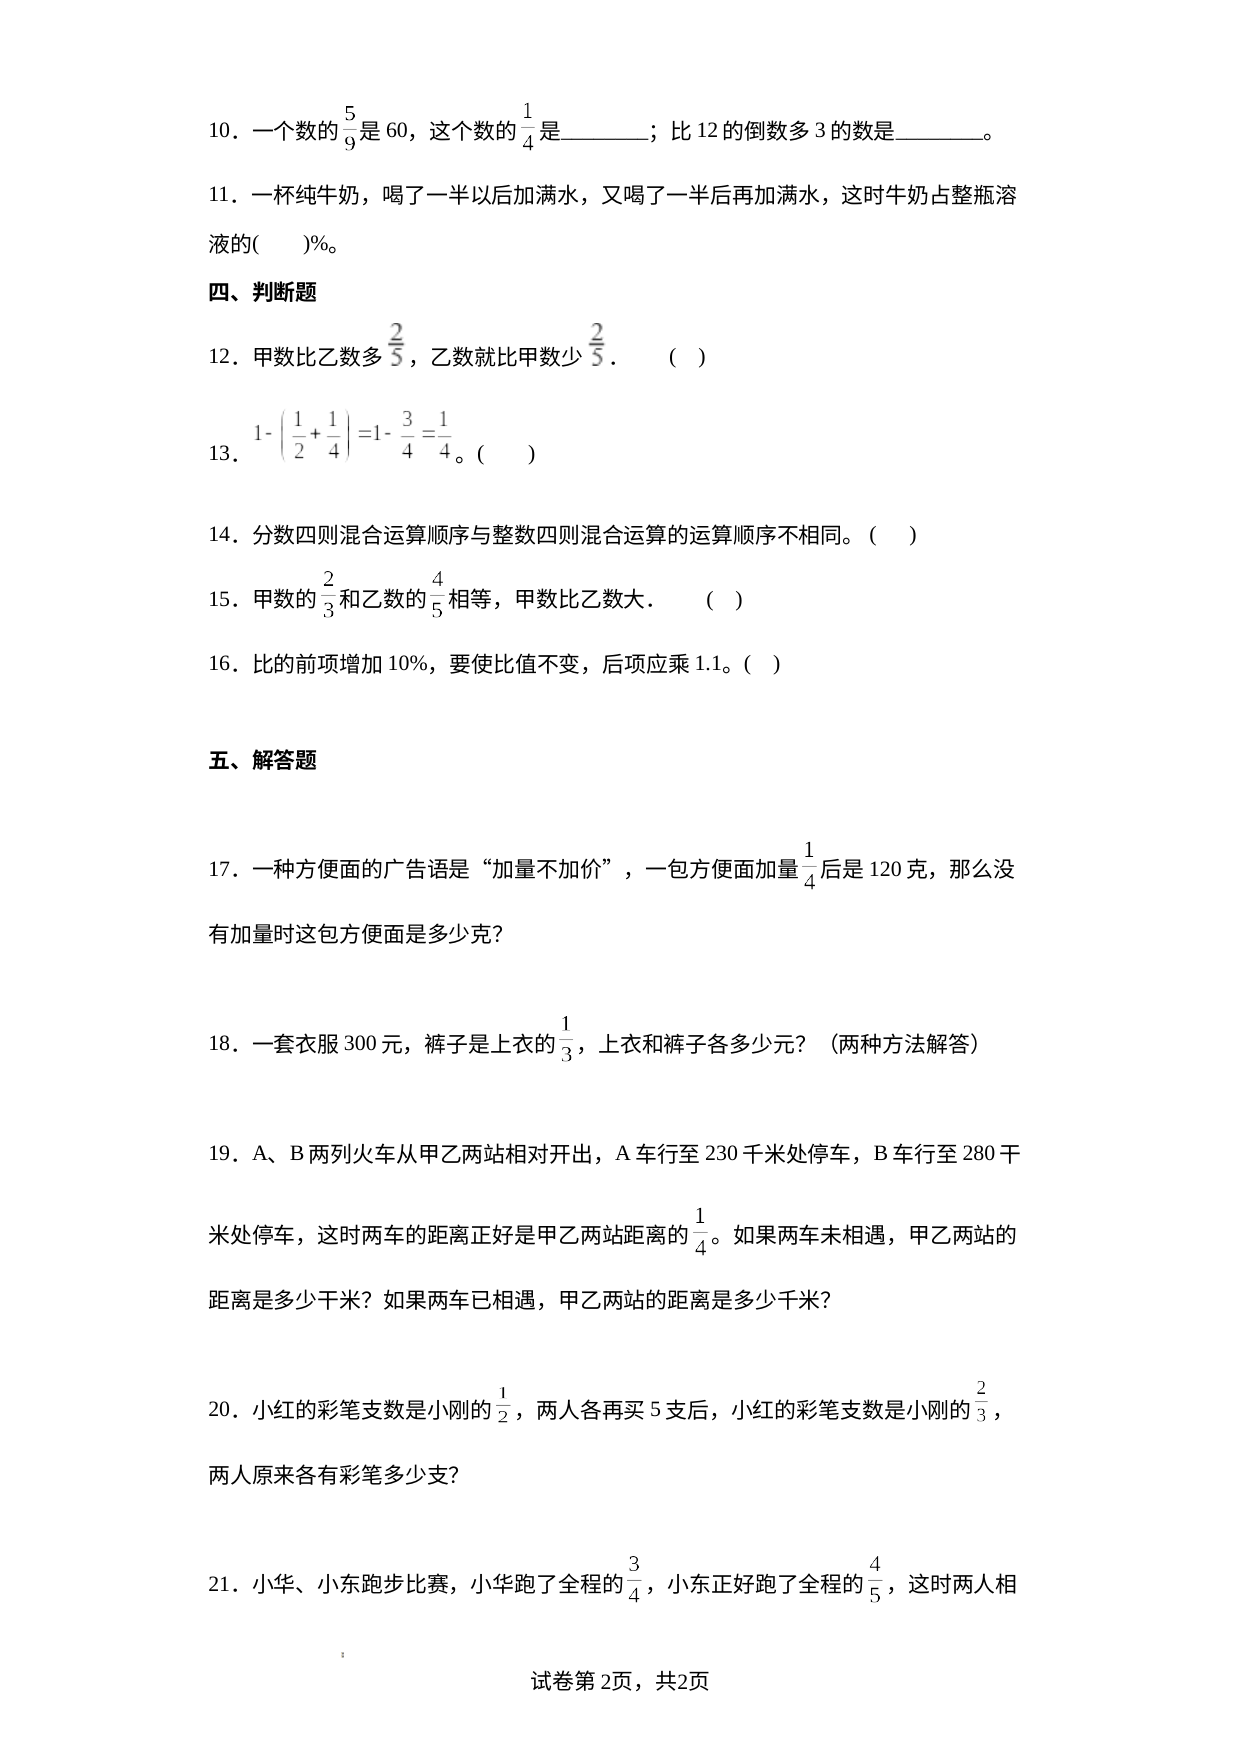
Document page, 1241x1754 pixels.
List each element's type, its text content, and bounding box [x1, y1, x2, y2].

text 14．分数四则混合运算顺序与整数四则混合运算的运算顺序不相同。 ( ) [208, 517, 1032, 550]
text 11．一杯纯牛奶，喝了一半以后加满水，又喝了一半后再加满水，这时牛奶占整瓶溶液的( )%。 [208, 178, 1032, 259]
text 13．。( ) [208, 404, 1032, 502]
text 16．比的前项增加10%，要使比值不变，后项应乘1.1。( ) [208, 647, 1032, 679]
text 17．一种方便面的广告语是“加量不加价”，一包方便面加量后是120克，那么没有加量时这包方便面是多少克？ [208, 836, 1032, 949]
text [208, 1551, 1032, 1616]
text 18．一套衣服300元，裤子是上衣的，上衣和裤子各多少元？（两种方法解答） [208, 1010, 1032, 1075]
text 20．小红的彩笔支数是小刚的，两人各再买5支后，小红的彩笔支数是小刚的，两人原来各有彩笔多少支？ [208, 1376, 1032, 1490]
text 12．甲数比乙数多 ，乙数就比甲数少 ． ( ) [208, 323, 1032, 388]
text 五、解答题 [208, 742, 1032, 775]
text 15．甲数的和乙数的相等，甲数比乙数大． ( ) [208, 566, 1032, 631]
text 四、判断题 [208, 275, 1032, 307]
text 19．A、B两列火车从甲乙两站相对开出，A车行至230千米处停车，B车行至280干米处停车，这时两车的距离正好是甲乙两站距离的。如果两车未相遇，甲乙两站的距离是多少干米？如果两车已相遇，甲乙两站的距离是多少千米？ [208, 1136, 1032, 1315]
picture [588, 323, 609, 366]
text 10．一个数的是60，这个数的是________；比12的倒数多3的数是________。 [208, 97, 1032, 162]
picture [387, 323, 409, 366]
